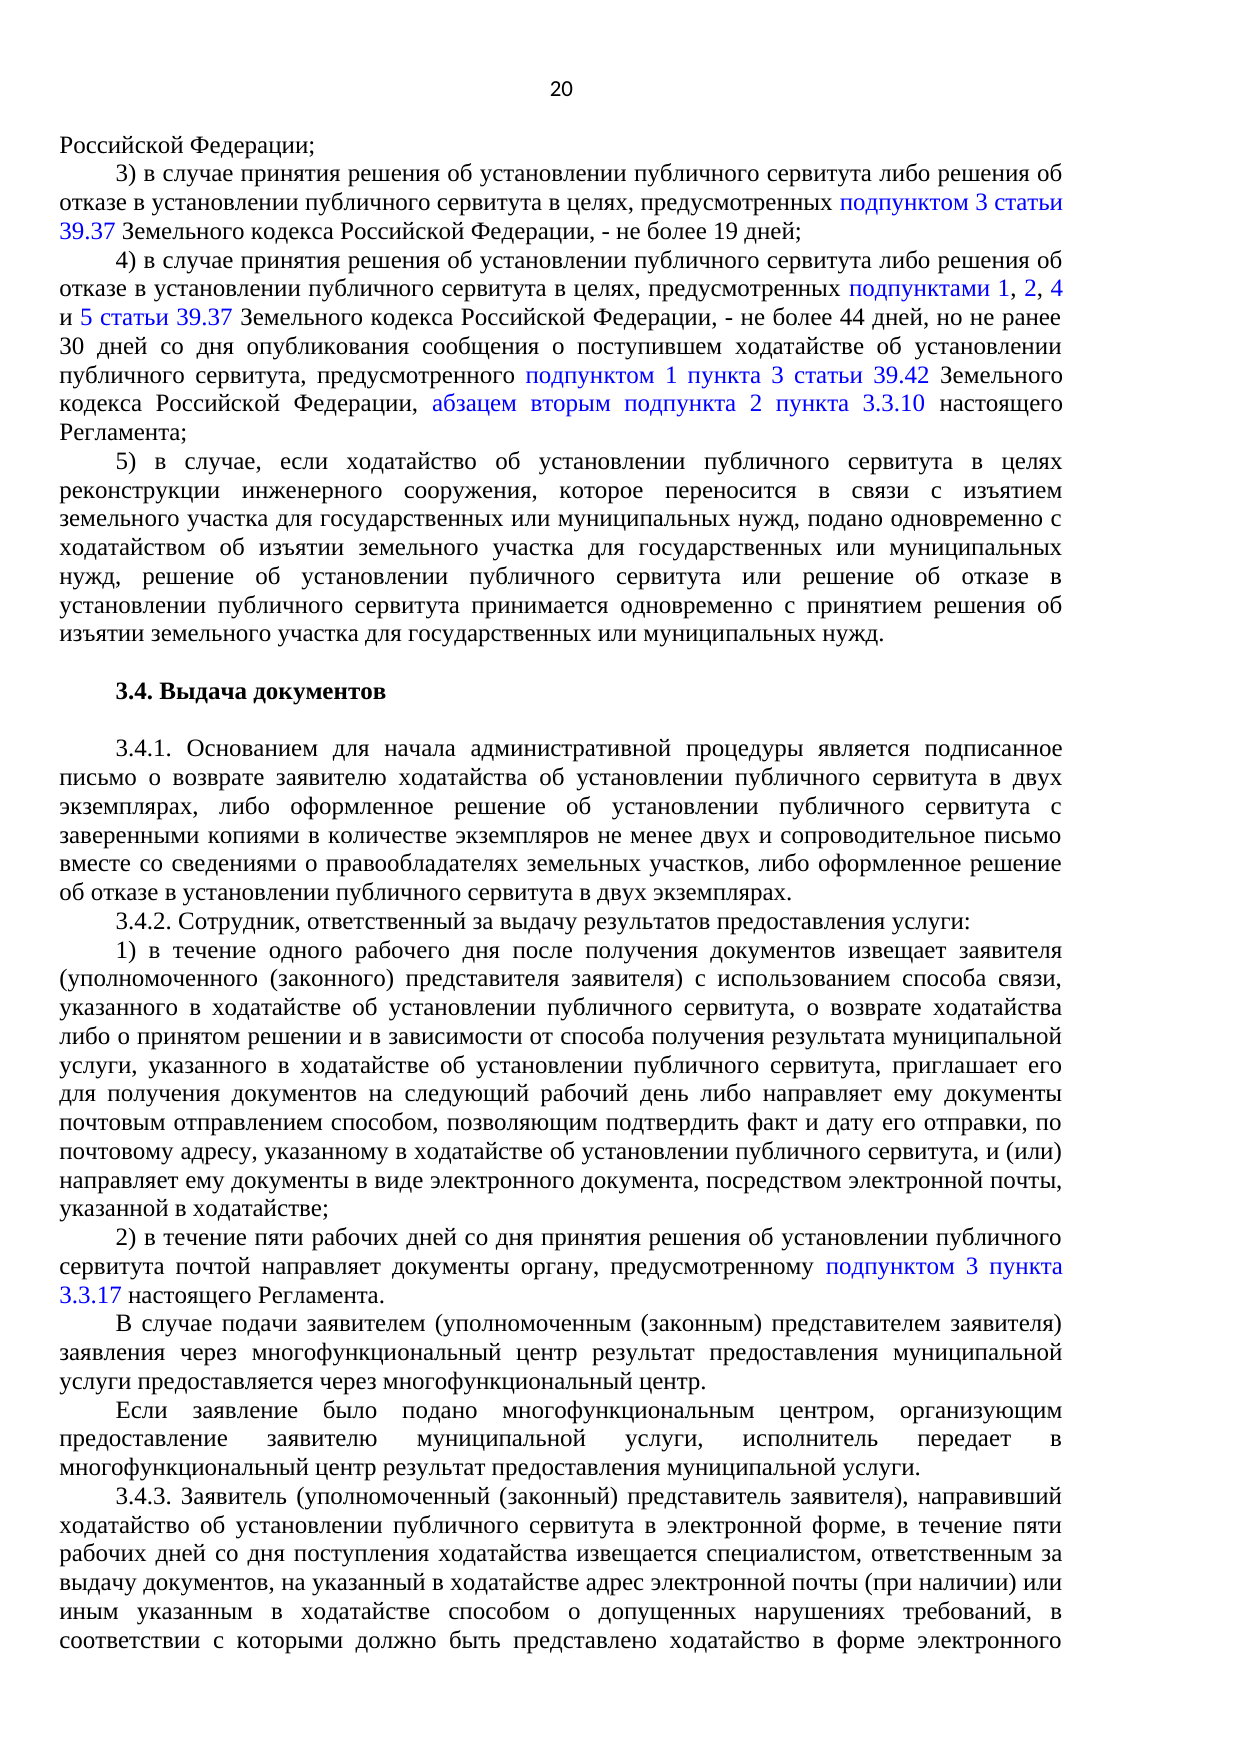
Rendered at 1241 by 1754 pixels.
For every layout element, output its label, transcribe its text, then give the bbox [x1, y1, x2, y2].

text 5) в случае, если ходатайство об установлении публичного сервитута в целях реконструкции инженерного сооружения, которое переносится в связи с изъятием земельного участка для государственных или муниципальных нужд, подано одновременно с ходатайством об изъятии земельного участка для государственных или муниципальных нужд, решение об установлении публичного сервитута или решение об отказе в установлении публичного сервитута принимается одновременно с принятием решения об изъятии земельного участка для государственных или муниципальных нужд. [59, 446, 1063, 647]
text 2) в течение пяти рабочих дней со дня принятия решения об установлении публичного сервитута почтой направляет документы органу, предусмотренному подпунктом 3 пункта 3.3.17 настоящего Регламента. [59, 1222, 1063, 1308]
text Если заявление было подано многофункциональным центром, организующим предоставление заявителю муниципальной услуги, исполнитель передает в многофункциональный центр результат предоставления муниципальной услуги. [59, 1395, 1063, 1481]
text 3.4.2. Сотрудник, ответственный за выдачу результатов предоставления услуги: [59, 906, 1063, 935]
text 3) в случае принятия решения об установлении публичного сервитута либо решения об отказе в установлении публичного сервитута в целях, предусмотренных подпунктом 3 статьи 39.37 Земельного кодекса Российской Федерации, - не более 19 дней; [59, 158, 1063, 245]
text 4) в случае принятия решения об установлении публичного сервитута либо решения об отказе в установлении публичного сервитута в целях, предусмотренных подпунктами 1, 2, 4 и 5 статьи 39.37 Земельного кодекса Российской Федерации, - не более 44 дней, но не ранее 30 дней со дня опубликования сообщения о поступившем ходатайстве об установлении публичного сервитута, предусмотренного подпунктом 1 пункта 3 статьи 39.42 Земельного кодекса Российской Федерации, абзацем вторым подпункта 2 пункта 3.3.10 настоящего Регламента; [59, 245, 1063, 446]
text В случае подачи заявителем (уполномоченным (законным) представителем заявителя) заявления через многофункциональный центр результат предоставления муниципальной услуги предоставляется через многофункциональный центр. [59, 1308, 1063, 1395]
text 3.4.1. Основанием для начала административной процедуры является подписанное письмо о возврате заявителю ходатайства об установлении публичного сервитута в двух экземплярах, либо оформленное решение об установлении публичного сервитута с заверенными копиями в количестве экземпляров не менее двух и сопроводительное письмо вместе со сведениями о правообладателях земельных участков, либо оформленное решение об отказе в установлении публичного сервитута в двух экземплярах. [59, 733, 1063, 906]
title 3.4. Выдача документов [59, 676, 1063, 705]
text 1) в течение одного рабочего дня после получения документов извещает заявителя (уполномоченного (законного) представителя заявителя) с использованием способа связи, указанного в ходатайстве об установлении публичного сервитута, о возврате ходатайства либо о принятом решении и в зависимости от способа получения результата муниципальной услуги, указанного в ходатайстве об установлении публичного сервитута, приглашает его для получения документов на следующий рабочий день либо направляет ему документы почтовым отправлением способом, позволяющим подтвердить факт и дату его отправки, по почтовому адресу, указанному в ходатайстве об установлении публичного сервитута, и (или) направляет ему документы в виде электронного документа, посредством электронной почты, указанной в ходатайстве; [59, 935, 1063, 1222]
